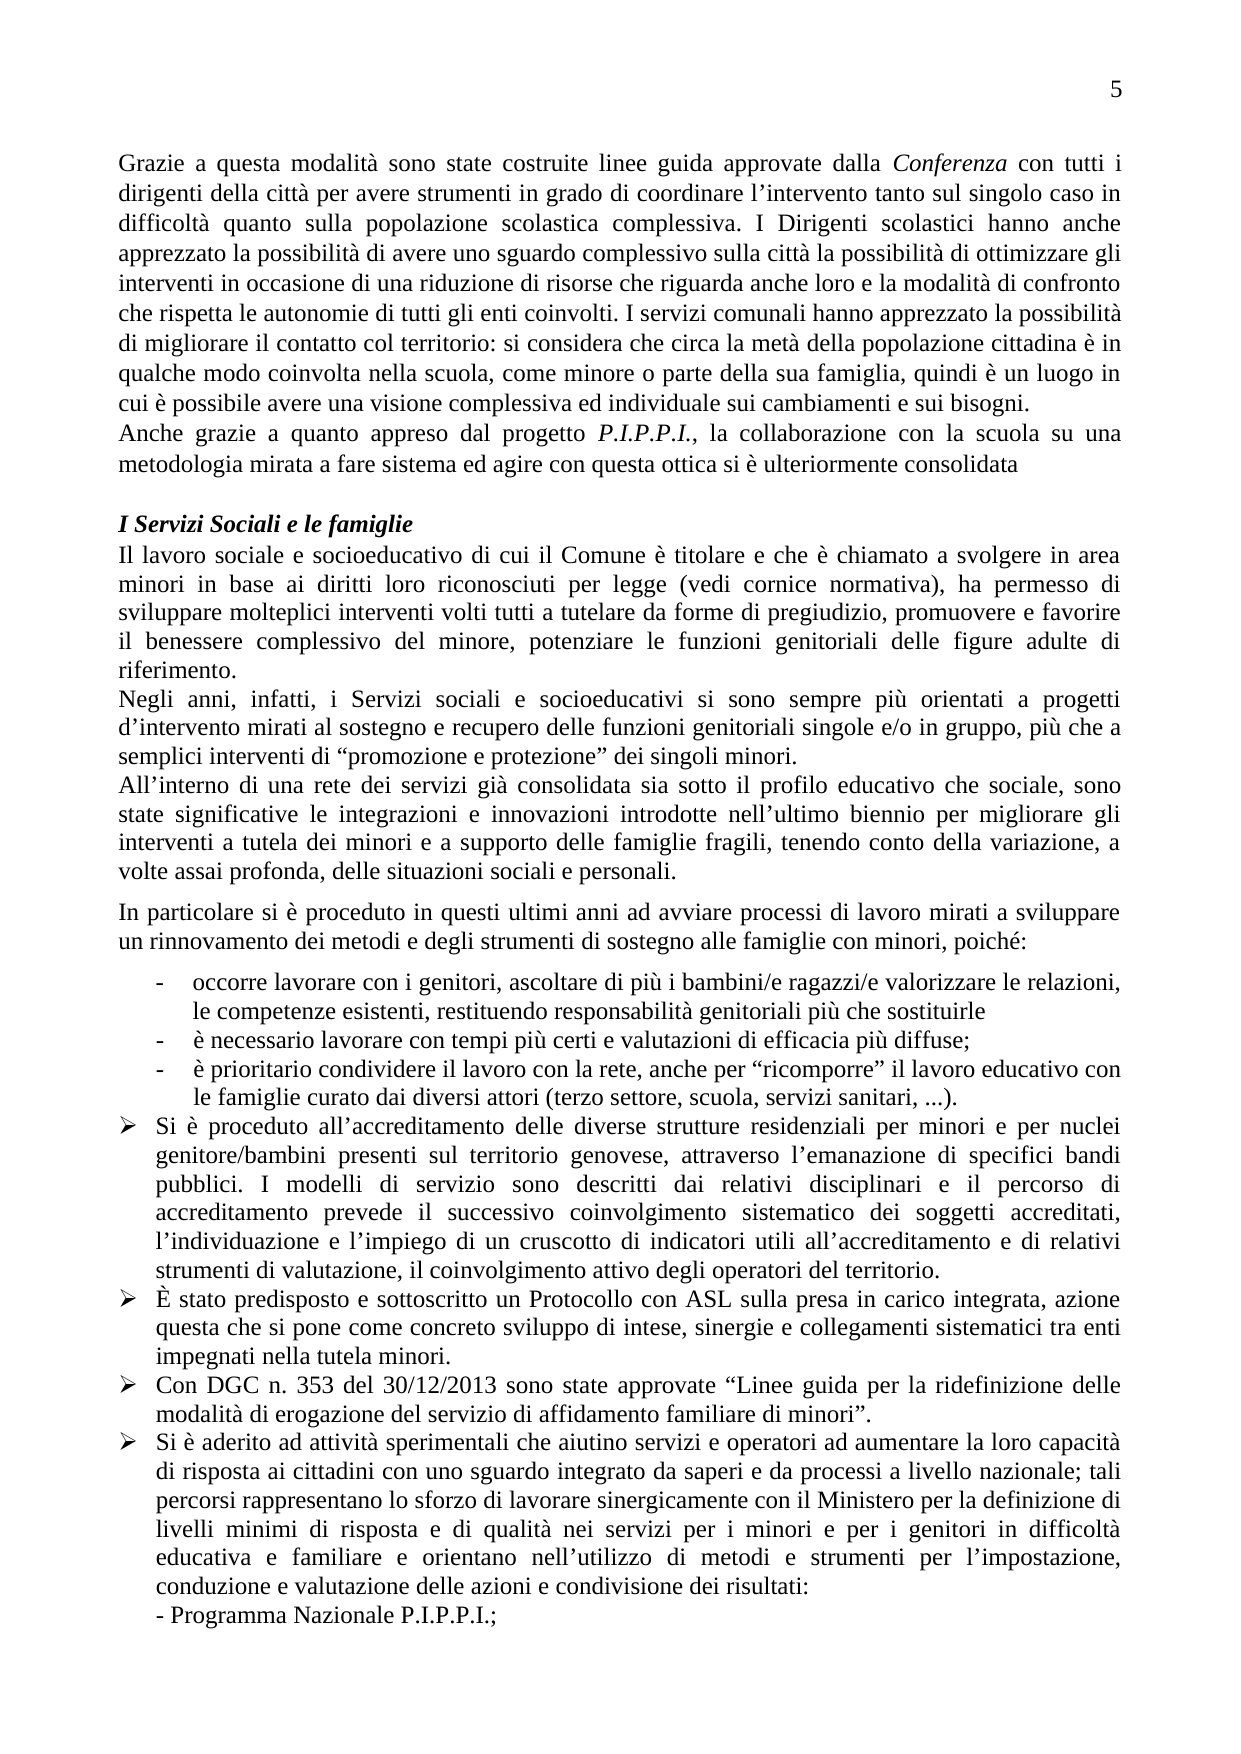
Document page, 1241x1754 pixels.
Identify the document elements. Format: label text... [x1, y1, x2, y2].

list - Programma Nazionale P.I.P.P.I.; [156, 1600, 1122, 1629]
list è prioritario condividere il lavoro con la rete, anche per “ricomporre” il lavoro educativo con le famiglie curato dai diversi attori (terzo settore, scuola, servizi sanitari, ...). [156, 1054, 1122, 1111]
text Grazie a questa modalità sono state costruite linee guida approvate dalla Conferenza con tutti i dirigenti della città per avere strumenti in grado di coordinare l’intervento tanto sul singolo caso in difficoltà quanto sulla popolazione scolastica complessiva. I Dirigenti scolastici hanno anche apprezzato la possibilità di avere uno sguardo complessivo sulla città la possibilità di ottimizzare gli interventi in occasione di una riduzione di risorse che riguarda anche loro e la modalità di confronto che rispetta le autonomie di tutti gli enti coinvolti. I servizi comunali hanno apprezzato la possibilità di migliorare il contatto col territorio: si considera che circa la metà della popolazione cittadina è in qualche modo coinvolta nella scuola, come minore o parte della sua famiglia, quindi è un luogo in cui è possibile avere una visione complessiva ed individuale sui cambiamenti e sui bisogni. [118, 148, 1122, 417]
list Con DGC n. 353 del 30/12/2013 sono state approvate “Linee guida per la ridefinizione delle modalità di erogazione del servizio di affidamento familiare di minori”. [118, 1370, 1122, 1427]
text Il lavoro sociale e socioeducativo di cui il Comune è titolare e che è chiamato a svolgere in area minori in base ai diritti loro riconosciuti per legge (vedi cornice normativa), ha permesso di sviluppare molteplici interventi volti tutti a tutelare da forme di pregiudizio, promuovere e favorire il benessere complessivo del minore, potenziare le funzioni genitoriali delle figure adulte di riferimento. [118, 540, 1122, 684]
text Negli anni, infatti, i Servizi sociali e socioeducativi si sono sempre più orientati a progetti d’intervento mirati al sostegno e recupero delle funzioni genitoriali singole e/o in gruppo, più che a semplici interventi di “promozione e protezione” dei singoli minori. [118, 684, 1122, 770]
list Si è aderito ad attività sperimentali che aiutino servizi e operatori ad aumentare la loro capacità di risposta ai cittadini con uno sguardo integrato da saperi e da processi a livello nazionale; tali percorsi rappresentano lo sforzo di lavorare sinergicamente con il Ministero per la definizione di livelli minimi di risposta e di qualità nei servizi per i minori e per i genitori in difficoltà educativa e familiare e orientano nell’utilizzo di metodi e strumenti per l’impostazione, conduzione e valutazione delle azioni e condivisione dei risultati: [118, 1427, 1122, 1600]
text All’interno di una rete dei servizi già consolidata sia sotto il profilo educativo che sociale, sono state significative le integrazioni e innovazioni introdotte nell’ultimo biennio per migliorare gli interventi a tutela dei minori e a supporto delle famiglie fragili, tenendo conto della variazione, a volte assai profonda, delle situazioni sociali e personali. [118, 770, 1122, 885]
text I Servizi Sociali e le famiglie [118, 509, 1122, 538]
list è necessario lavorare con tempi più certi e valutazioni di efficacia più diffuse; [156, 1025, 1122, 1054]
list occorre lavorare con i genitori, ascoltare di più i bambini/e ragazzi/e valorizzare le relazioni, le competenze esistenti, restituendo responsabilità genitoriali più che sostituirle [155, 967, 1122, 1025]
list È stato predisposto e sottoscritto un Protocollo con ASL sulla presa in carico integrata, azione questa che si pone come concreto sviluppo di intese, sinergie e collegamenti sistematici tra enti impegnati nella tutela minori. [118, 1284, 1122, 1370]
list Si è proceduto all’accreditamento delle diverse strutture residenziali per minori e per nuclei genitore/bambini presenti sul territorio genovese, attraverso l’emanazione di specifici bandi pubblici. I modelli di servizio sono descritti dai relativi disciplinari e il percorso di accreditamento prevede il successivo coinvolgimento sistematico dei soggetti accreditati, l’individuazione e l’impiego di un cruscotto di indicatori utili all’accreditamento e di relativi strumenti di valutazione, il coinvolgimento attivo degli operatori del territorio. [118, 1111, 1122, 1284]
text Anche grazie a quanto appreso dal progetto P.I.P.P.I., la collaborazione con la scuola su una metodologia mirata a fare sistema ed agire con questa ottica si è ulteriormente consolidata [118, 418, 1122, 477]
text In particolare si è proceduto in questi ultimi anni ad avviare processi di lavoro mirati a sviluppare un rinnovamento dei metodi e degli strumenti di sostegno alle famiglie con minori, poiché: [118, 897, 1122, 955]
